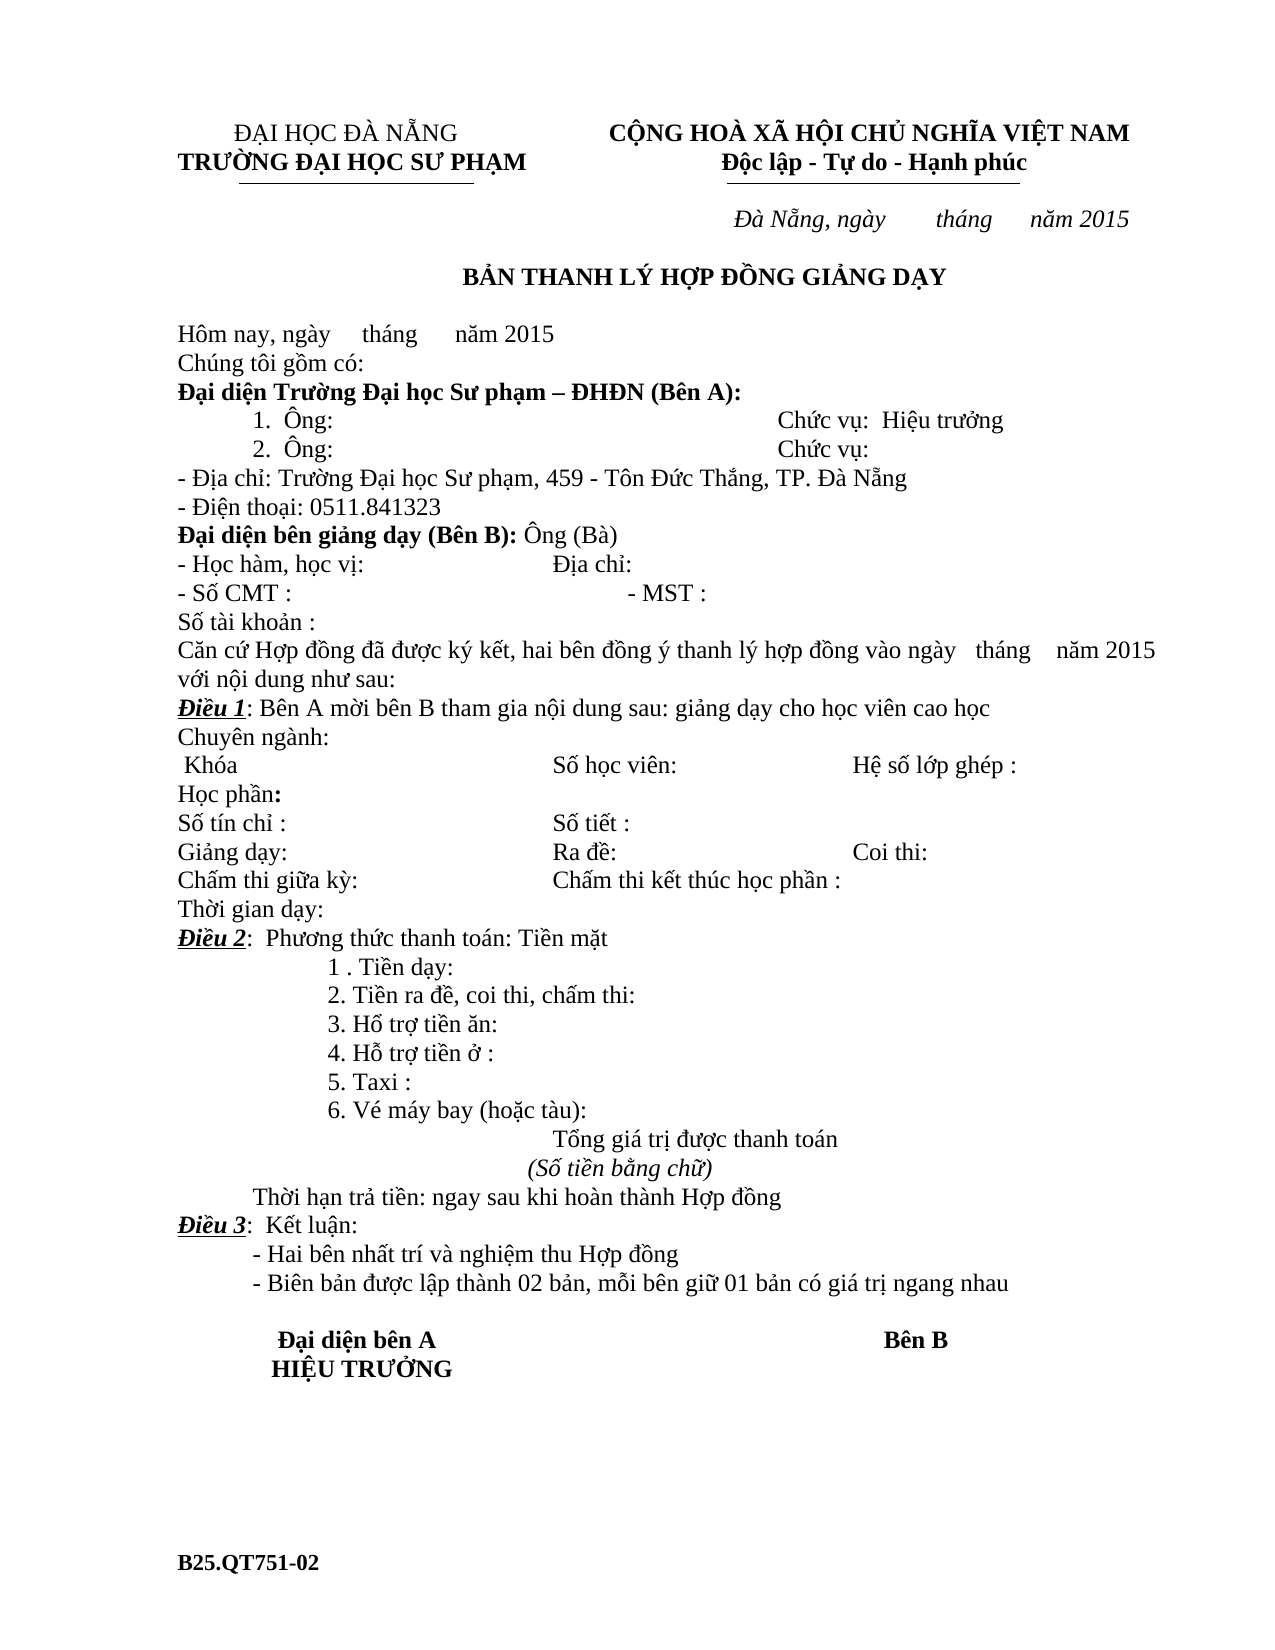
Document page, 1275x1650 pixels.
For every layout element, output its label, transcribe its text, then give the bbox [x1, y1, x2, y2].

text Căn cứ Hợp đồng đã được ký kết, hai bên đồng ý thanh lý hợp đồng vào ngày tháng năm 2015 với nội dung như sau: [177, 636, 1157, 693]
text - Điện thoại: 0511.841323 [177, 492, 1157, 521]
text Học phần: [177, 779, 1157, 808]
text Chấm thi giữa kỳ: Chấm thi kết thúc học phần : [177, 866, 1157, 894]
text Đại diện bên A Bên B [252, 1326, 1157, 1354]
text ĐẠI HỌC ĐÀ NẴNG CỘNG HOÀ XÃ HỘI CHỦ NGHĨA VIỆT NAM [177, 118, 1190, 147]
text Đại diện Trường Đại học Sư phạm – ĐHĐN (Bên A): [177, 377, 1157, 406]
text Số tài khoản : [177, 607, 1157, 636]
text (Số tiền bằng chữ) [290, 1153, 1157, 1182]
text Chuyên ngành: [177, 722, 1157, 751]
text Số tín chỉ : Số tiết : [177, 808, 1157, 837]
text - Số CMT : - MST : [177, 578, 1157, 607]
text Đà Nẵng, ngày tháng năm 2015 [627, 204, 1157, 233]
text Giảng dạy: Ra đề: Coi thi: [177, 837, 1157, 866]
text - Địa chỉ: Trường Đại học Sư phạm, 459 - Tôn Đức Thắng, TP. Đà Nẵng [177, 463, 1157, 492]
text Tổng giá trị được thanh toán [177, 1124, 1157, 1153]
text Khóa Số học viên: Hệ số lớp ghép : [177, 751, 1157, 779]
text Thời gian dạy: [177, 894, 1157, 923]
text Điều 1: Bên A mời bên B tham gia nội dung sau: giảng dạy cho học viên cao học [177, 693, 1157, 722]
text Đại diện bên giảng dạy (Bên B): Ông (Bà) [177, 521, 1157, 549]
text 3. Hổ trợ tiền ăn: [177, 1009, 1157, 1038]
text Điều 2: Phương thức thanh toán: Tiền mặt [177, 923, 1157, 952]
text - Học hàm, học vị: Địa chỉ: [177, 549, 1157, 578]
text Điều 3: Kết luận: [177, 1211, 1157, 1239]
text Thời hạn trả tiền: ngay sau khi hoàn thành Hợp đồng [177, 1182, 1157, 1211]
text 1. Ông: Chức vụ: Hiệu trưởng [177, 406, 1157, 434]
text 2. Tiền ra đề, coi thi, chấm thi: [177, 981, 1157, 1009]
text 2. Ông: Chức vụ: [177, 434, 1157, 463]
text Hôm nay, ngày tháng năm 2015 [177, 319, 1157, 348]
text 6. Vé máy bay (hoặc tàu): [177, 1096, 1157, 1124]
text - Biên bản được lập thành 02 bản, mỗi bên giữ 01 bản có giá trị ngang nhau [215, 1268, 1157, 1297]
text 5. Taxi : [177, 1067, 1157, 1096]
text Chúng tôi gồm có: [177, 348, 1157, 377]
text TRƯỜNG ĐẠI HỌC SƯ PHẠM Độc lập - Tự do - Hạnh phúc [177, 147, 1157, 176]
text - Hai bên nhất trí và nghiệm thu Hợp đồng [215, 1239, 1157, 1268]
text BẢN THANH LÝ HỢP ĐỒNG GIẢNG DẠY [177, 262, 1157, 291]
text 1 . Tiền dạy: [177, 952, 1157, 981]
text 4. Hỗ trợ tiền ở : [177, 1038, 1157, 1067]
text HIỆU TRƯỞNG [177, 1354, 1157, 1383]
